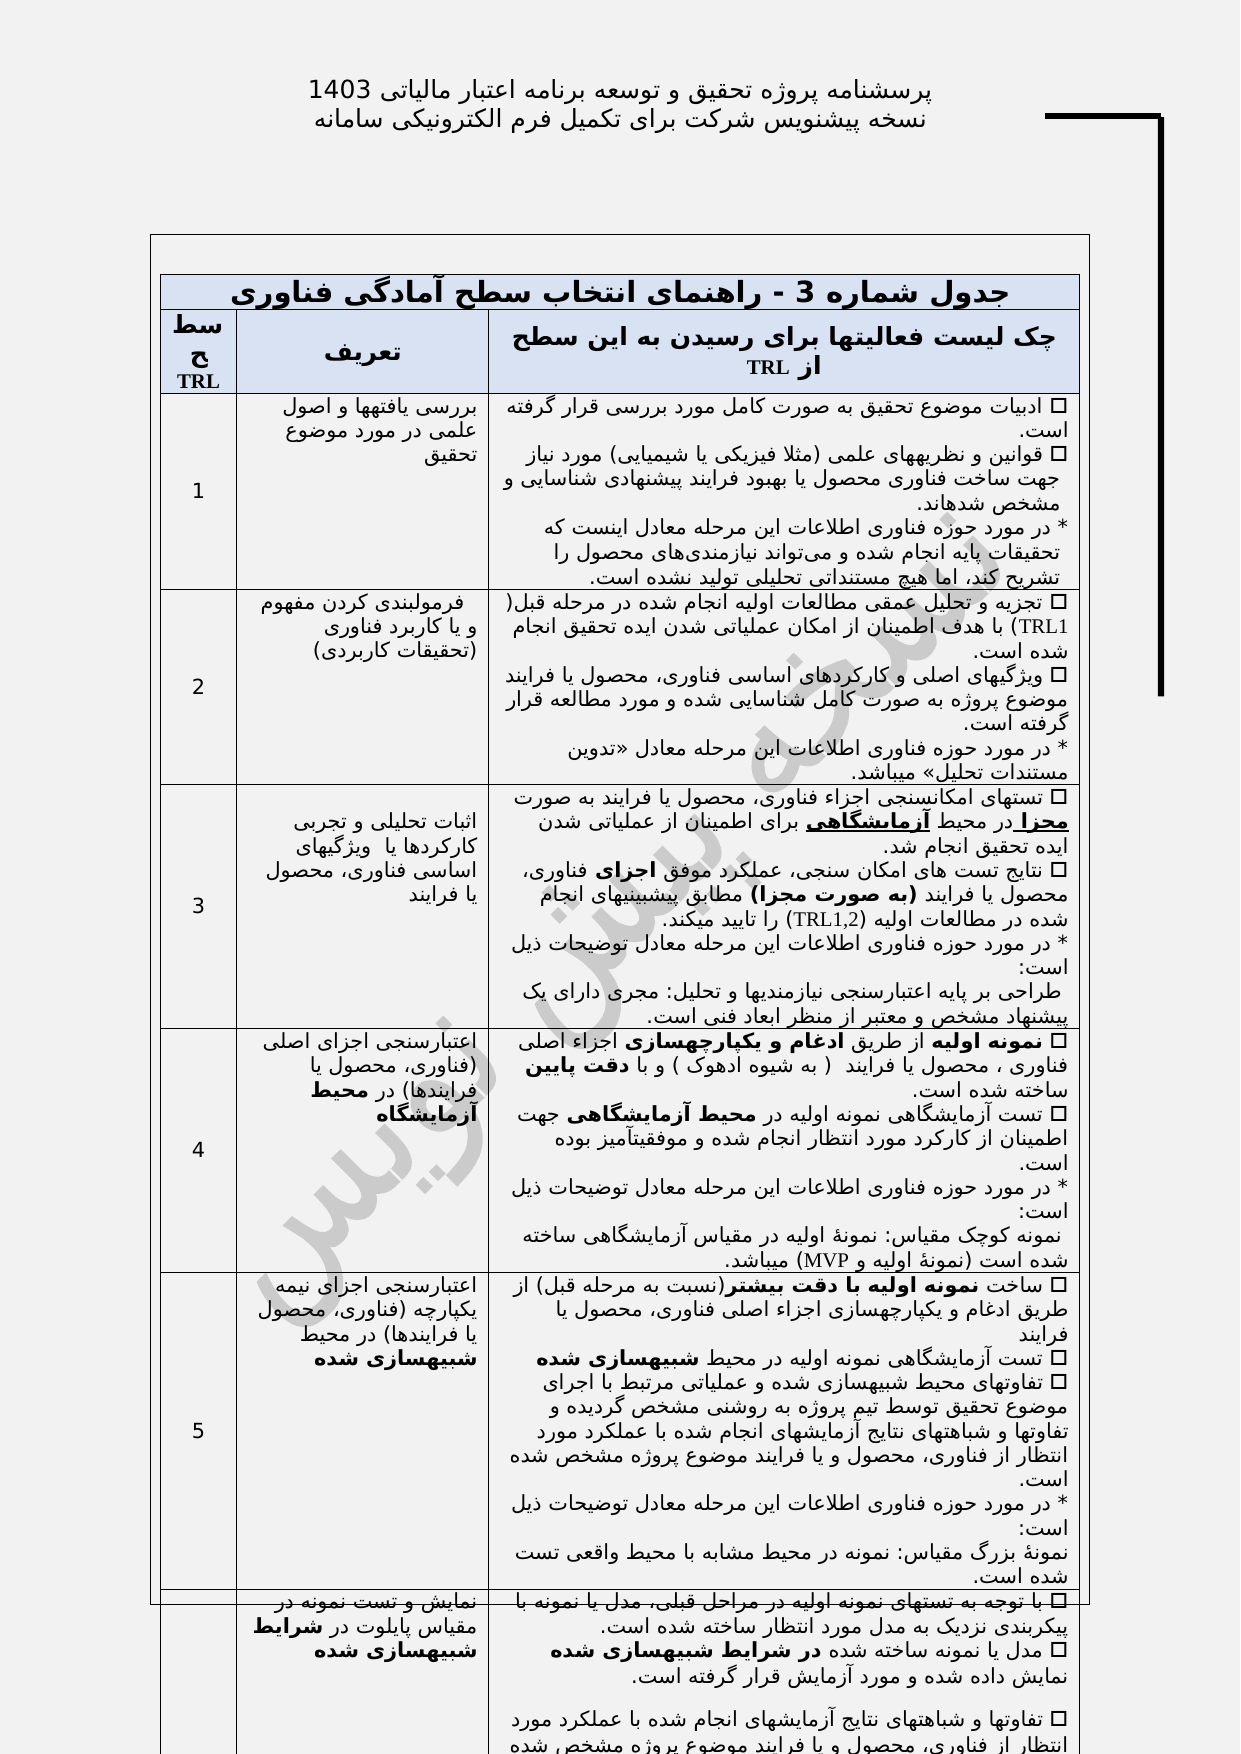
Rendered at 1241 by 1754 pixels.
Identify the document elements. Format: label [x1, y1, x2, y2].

table_cell [151, 235, 1089, 1604]
